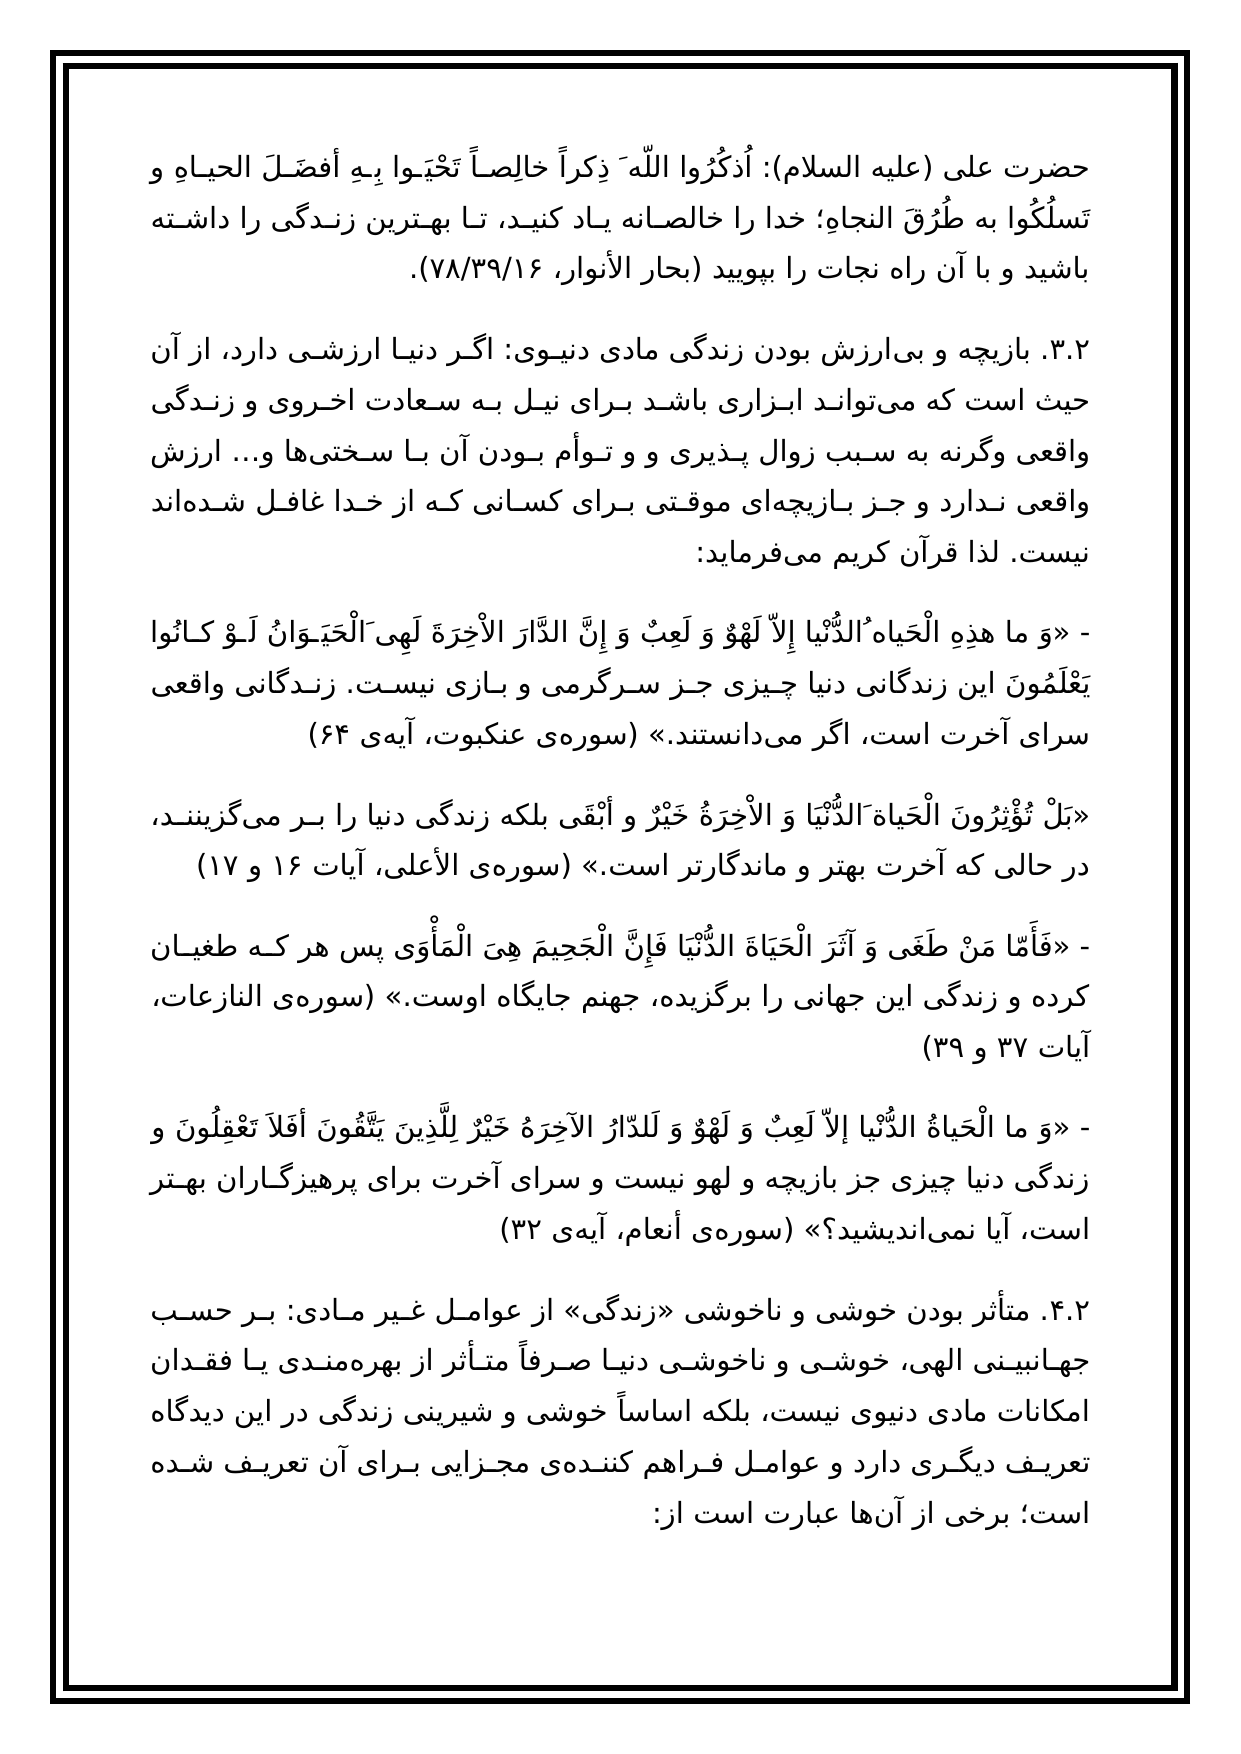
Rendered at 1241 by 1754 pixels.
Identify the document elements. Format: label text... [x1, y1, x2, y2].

text حضرت على (علیه السلام): اُذکُرُوا اللّه َ ذِکراً خالِصاً تَحْیَوا بِهِ أفضَلَ الحیاهِ و تَسلُکُوا به طُرُقَ النجاهِ؛ خدا را خالصانه یاد کنید، تا بهترین زندگى را داشته باشید و با آن راه نجات را بپویید (بحار الأنوار، ٧٨/٣٩/١۶). [150, 150, 1090, 286]
text ۳.۲. بازیچه و بی‌ارزش بودن زندگی مادی دنیوی: اگر دنیا ارزشی دارد، از آن حیث است که می‌تواند ابزاری باشد برای نیل به سعادت اخروی و زندگی واقعی وگرنه به سبب زوال ‌پذیری و و توأم بودن آن با سختی‌ها و… ارزش واقعی ندارد و جز بازیچه‌ای موقتی برای کسانی که از خدا غافل شده‌اند نیست. لذا قرآن کریم می‌فرماید: [150, 332, 1090, 570]
text - «وَ ما الْحَیاةُ الدُّنْیا إلاّ لَعِبٌ وَ لَهْوٌ وَ لَلدّارُ الآخِرَهُ خَیْرٌ لِلَّذِینَ یَتَّقُونَ أفَلاَ تَعْقِلُونَ و زندگى دنیا چیزى جز بازیچه و لهو نیست و سراى آخرت براى پرهیزگاران بهتر است، آیا نمى‌اندیشید؟» (سوره‌ی أنعام، آیه‌ی ٣٢) [150, 1111, 1090, 1247]
text - «فَأَمّا مَنْ طَغَى وَ آثَرَ الْحَیَاةَ الدُّنْیَا فَإِنَّ الْجَحِیمَ هِیَ الْمَأْوَى پس هر که طغیان کرده و زندگى این جهانى را برگزیده، جهنم جایگاه اوست.» (سوره‌ی النازعات، آیات ٣٧ و ٣٩) [150, 929, 1090, 1065]
text «بَلْ تُؤْثِرُونَ الْحَیاة َالدُّنْیَا وَ الاْخِرَةُ خَیْرٌ و أبْقَى بلکه زندگى دنیا را بر می‌گزینند، در حالى که آخرت بهتر و ماندگارتر است.» (سوره‌ی الأعلى، آیات ١۶ و ١٧) [150, 798, 1090, 883]
text ۴.۲. متأثر بودن خوشی و ناخوشی «زندگی» از عوامل غیر مادی: بر حسب جهانبینی الهی، خوشی و ناخوشی دنیا صرفاً متأثر از بهره‌مندی یا فقدان امکانات مادی دنیوی نیست، بلکه اساساً خوشی و شیرینی زندگی در این دیدگاه تعریف دیگری دارد و عوامل فراهم‌ کننده‌ی مجزایی برای آن تعریف شده است؛ برخی از آن‌ها عبارت است از: [150, 1293, 1090, 1531]
text - «وَ ما هذِهِ الْحَیاه ُالدُّنْیا إِلاّ لَهْوٌ وَ لَعِبٌ وَ إِنَّ الدَّارَ الاْخِرَةَ لَهِی َالْحَیَوَانُ لَوْ کانُوا یَعْلَمُونَ این زندگانى دنیا چیزى جز سرگرمى و بازى نیست. زندگانى واقعى سراى آخرت است، اگر مى‌دانستند.» (سوره‌ی عنکبوت، آیه‌ی ۶۴) [150, 616, 1090, 752]
